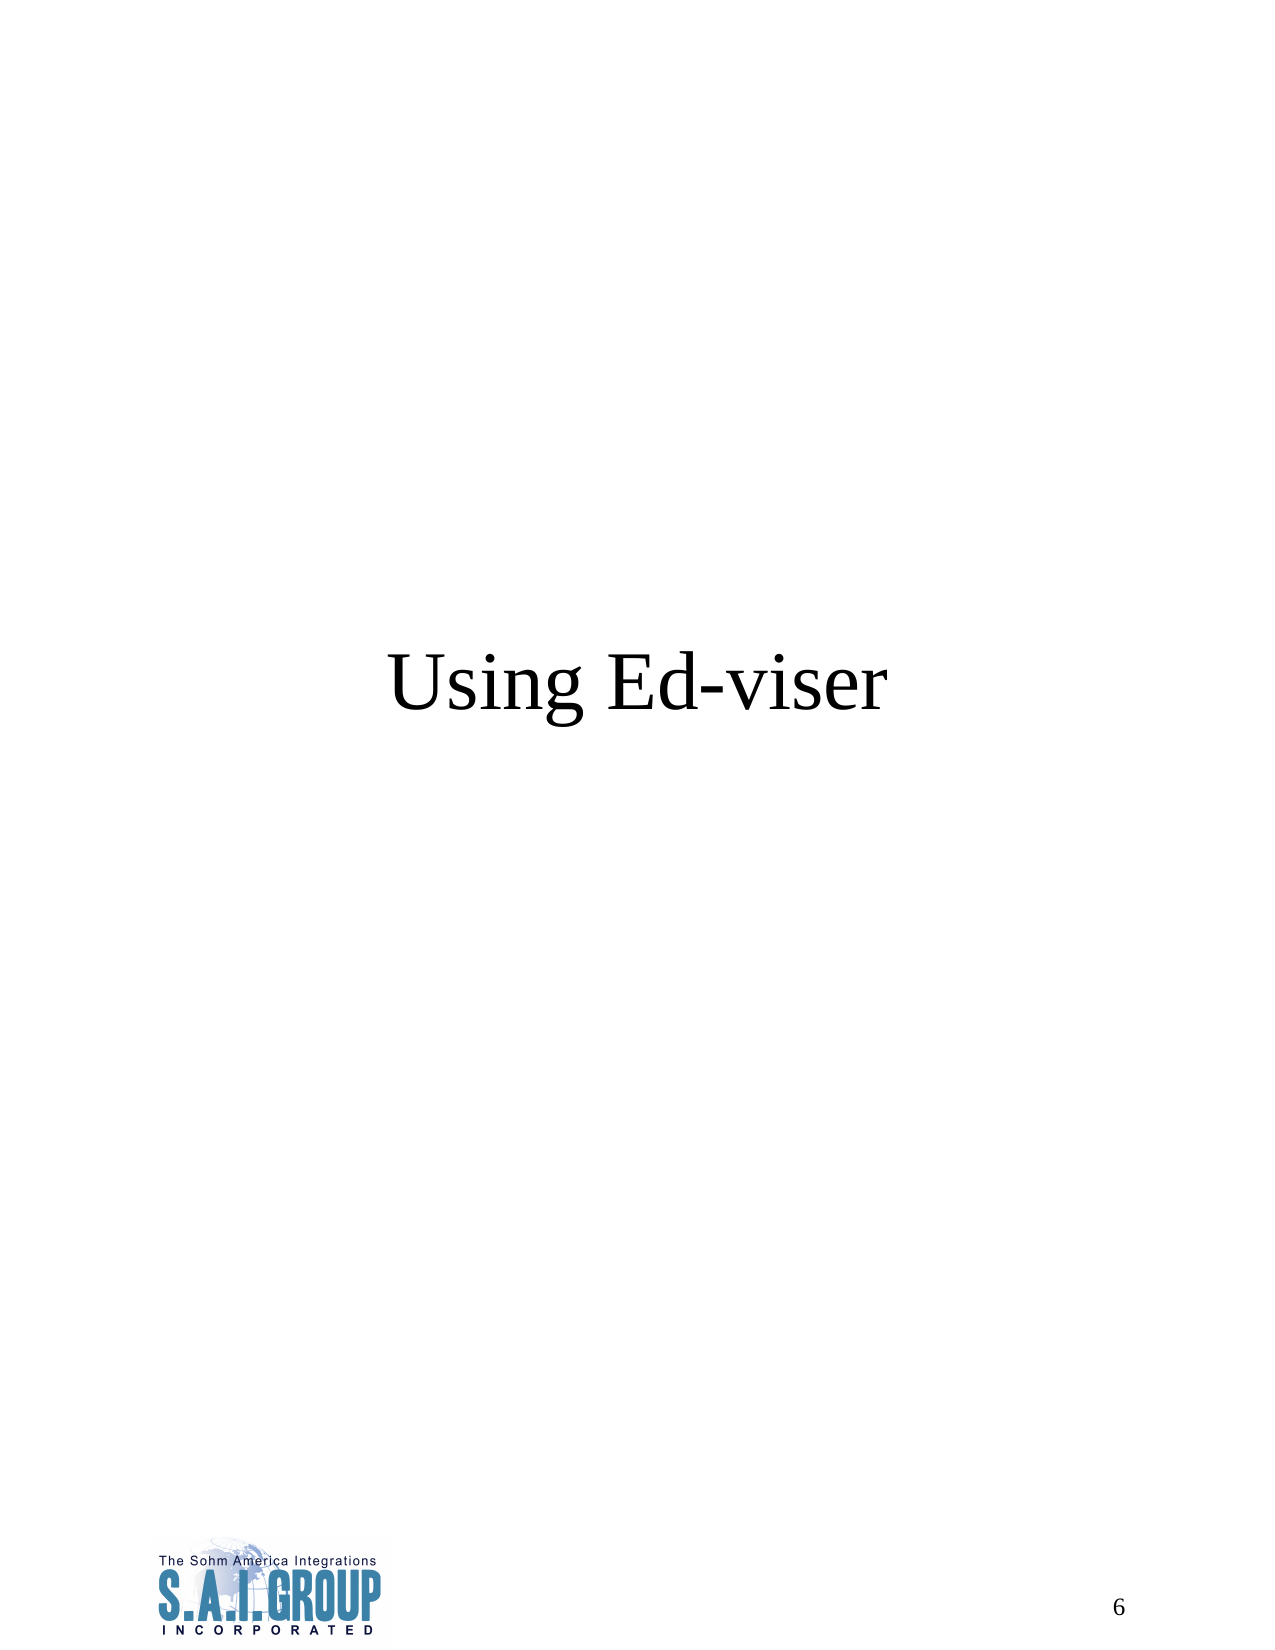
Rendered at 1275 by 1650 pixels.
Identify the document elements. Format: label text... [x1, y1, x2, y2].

text Using Ed-viser [150, 631, 1125, 727]
picture [150, 1537, 391, 1649]
